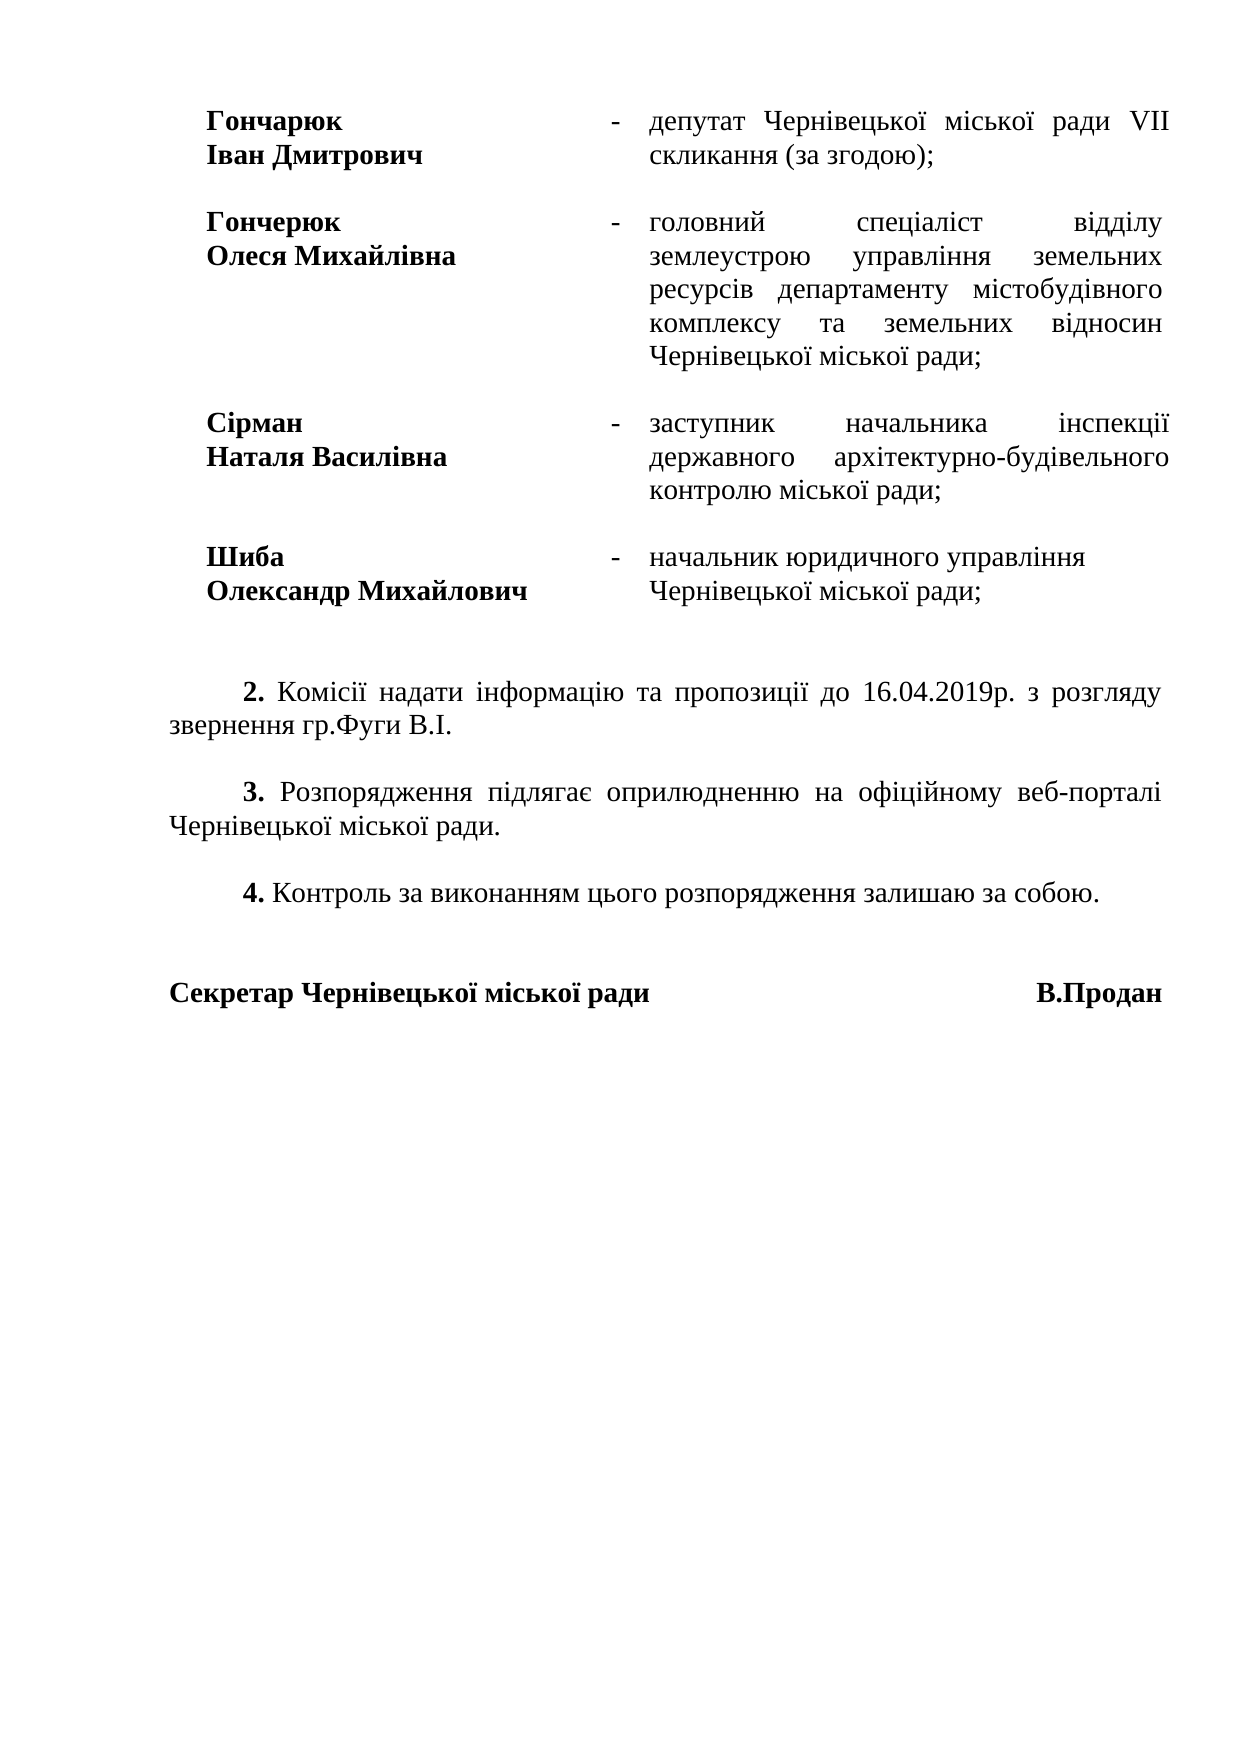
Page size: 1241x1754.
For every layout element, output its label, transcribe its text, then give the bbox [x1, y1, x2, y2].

table_cell Сірман Наталя Василівна [195, 405, 593, 539]
table_cell - [593, 104, 638, 204]
table_cell Гончерюк Олеся Михайлівна [195, 204, 593, 405]
table_cell - [593, 204, 638, 405]
table_cell начальник юридичного управління Чернівецької міської ради; [638, 540, 1174, 674]
text 2. Комісії надати інформацію та пропозиції до 16.04.2019р. з розгляду звернення гр.Фуги В.І. [169, 674, 1162, 741]
table_cell - [593, 540, 638, 674]
table_cell Шиба Олександр Михайлович [195, 540, 593, 674]
text 3. Розпорядження підлягає оприлюдненню на офіційному веб-порталі Чернівецької міської ради. [169, 774, 1162, 841]
text 4. Контроль за виконанням цього розпорядження залишаю за собою. [169, 875, 1162, 908]
table_cell депутат Чернівецької міської ради VII скликання (за згодою); [638, 104, 1174, 204]
table_cell Гончарюк Іван Дмитрович [195, 104, 593, 204]
table_cell - [593, 405, 638, 539]
text Секретар Чернівецької міської ради В.Продан [169, 976, 1162, 1009]
table_cell заступник начальника інспекції державного архітектурно-будівельного контролю міської ради; [638, 405, 1174, 539]
table_cell головний спеціаліст відділу землеустрою управління земельних ресурсів департаменту містобудівного комплексу та земельних відносин Чернівецької міської ради; [638, 204, 1174, 405]
